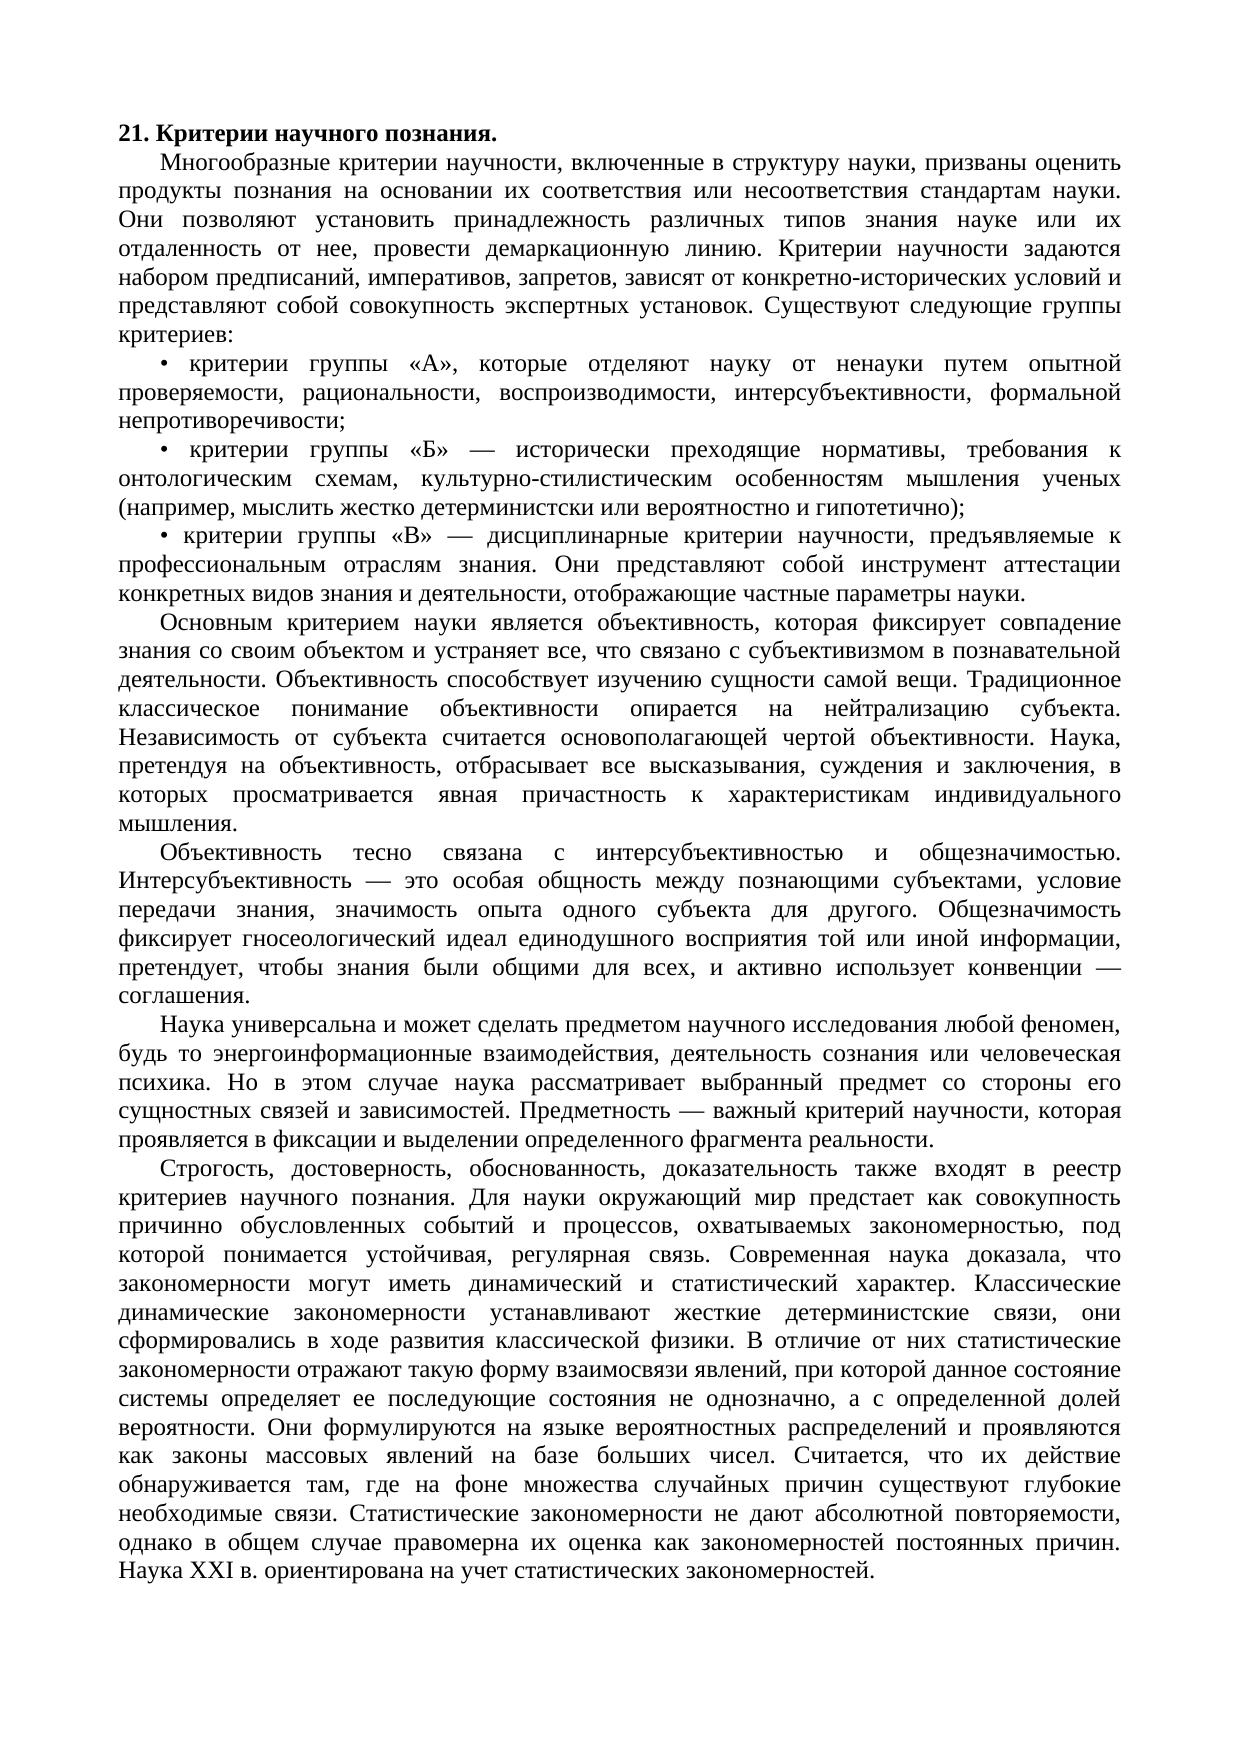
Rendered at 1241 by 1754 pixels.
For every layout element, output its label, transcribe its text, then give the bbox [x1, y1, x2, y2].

text Основным критерием науки является объективность, которая фиксирует совпадение знания со своим объектом и устраняет все, что связано с субъективизмом в познавательной деятельности. Объективность способствует изучению сущности самой вещи. Традиционное классическое понимание объективности опирается на нейтрализацию субъекта. Независимость от субъекта считается основополагающей чертой объективности. Наука, претендуя на объективность, отбрасывает все высказывания, суждения и заключения, в которых просматривается явная причастность к характеристикам индивидуального мышления. [118, 607, 1122, 837]
text Строгость, достоверность, обоснованность, доказательность также входят в реестр критериев научного познания. Для науки окружающий мир предстает как совокупность причинно обусловленных событий и процессов, охватываемых закономерностью, под которой понимается устойчивая, регулярная связь. Современная наука доказала, что закономерности могут иметь динамический и статистический характер. Классические динамические закономерности устанавливают жесткие детерминистские связи, они сформировались в ходе развития классической физики. В отличие от них статистические закономерности отражают такую форму взаимосвязи явлений, при которой данное состояние системы определяет ее последующие состояния не однозначно, а с определенной долей вероятности. Они формулируются на языке вероятностных распределений и проявляются как законы массовых явлений на базе больших чисел. Считается, что их действие обнаруживается там, где на фоне множества случайных причин существуют глубокие необходимые связи. Статистические закономерности не дают абсолютной повторяемости, однако в общем случае правомерна их оценка как закономерностей постоянных причин. Наука XXI в. ориентирована на учет статистических закономерностей. [118, 1153, 1122, 1584]
text • критерии группы «А», которые отделяют науку от ненауки путем опытной проверяемости, рациональности, воспроизводимости, интерсубъективности, формальной непротиворечивости; [118, 348, 1122, 434]
text Многообразные критерии научности, включенные в структуру науки, призваны оценить продукты познания на основании их соответствия или несоответствия стандартам науки. Они позволяют установить принадлежность различных типов знания науке или их отдаленность от нее, провести демаркационную линию. Критерии научности задаются набором предписаний, императивов, запретов, зависят от конкретно-исторических условий и представляют собой совокупность экспертных установок. Существуют следующие группы критериев: [118, 147, 1122, 348]
text • критерии группы «Б» — исторически преходящие нормативы, требования к онтологическим схемам, культурно-стилистическим особенностям мышления ученых (например, мыслить жестко детерминистски или вероятностно и гипотетично); [118, 434, 1122, 521]
text Наука универсальна и может сделать предметом научного исследования любой феномен, будь то энергоинформационные взаимодействия, деятельность сознания или человеческая психика. Но в этом случае наука рассматривает выбранный предмет со стороны его сущностных связей и зависимостей. Предметность — важный критерий научности, которая проявляется в фиксации и выделении определенного фрагмента реальности. [118, 1009, 1122, 1153]
text • критерии группы «В» — дисциплинарные критерии научности, предъявляемые к профессиональным отраслям знания. Они представляют собой инструмент аттестации конкретных видов знания и деятельности, отображающие частные параметры науки. [118, 521, 1122, 607]
text Объективность тесно связана с интерсубъективностью и общезначимостью. Интерсубъективность — это особая общность между познающими субъектами, условие передачи знания, значимость опыта одного субъекта для другого. Общезначимость фиксирует гносеологический идеал единодушного восприятия той или иной информации, претендует, чтобы знания были общими для всех, и активно использует конвенции — соглашения. [118, 837, 1122, 1009]
text 21. Критерии научного познания. [118, 118, 1122, 147]
